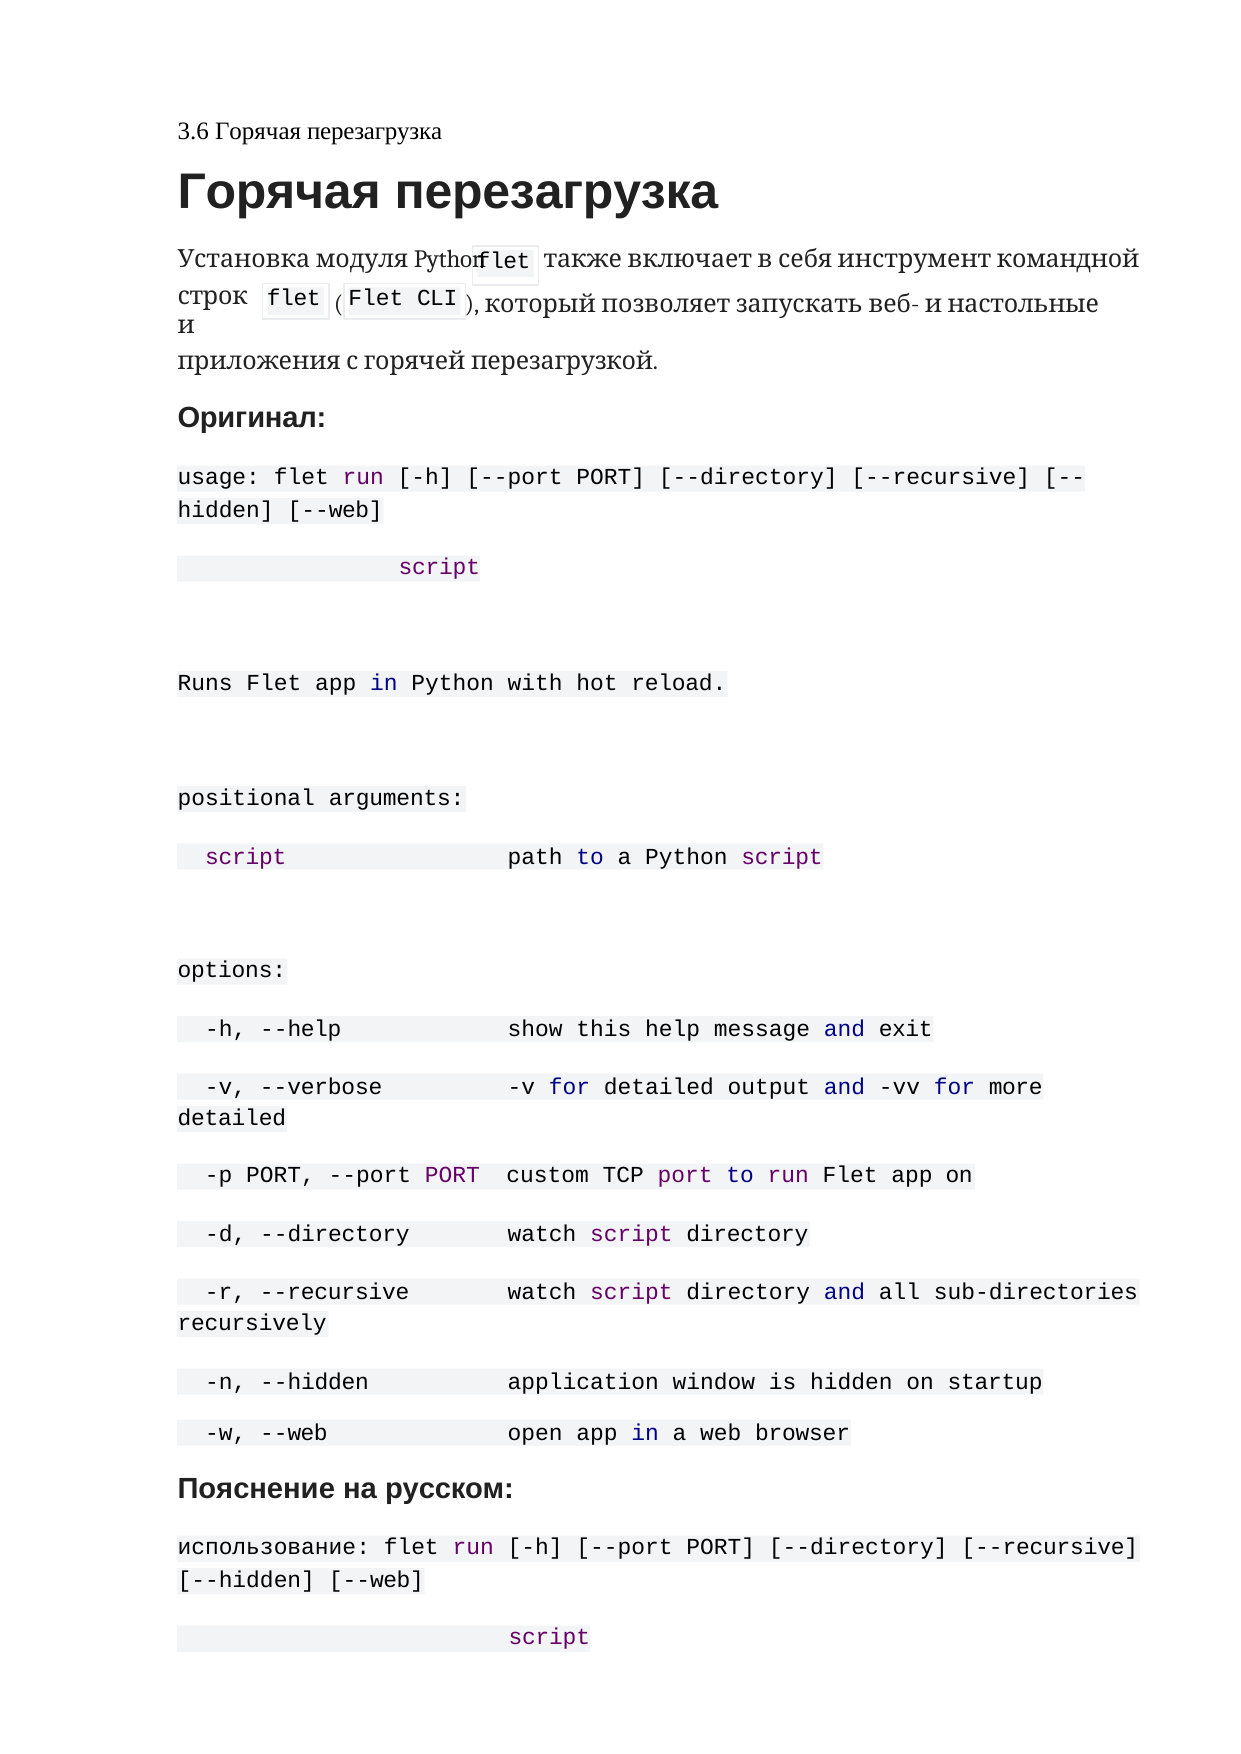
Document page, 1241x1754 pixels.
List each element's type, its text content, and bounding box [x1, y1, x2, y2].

text приложения с горячей перезагрузкой. [177, 347, 1152, 375]
title Горячая перезагрузка [177, 162, 1152, 219]
text Установка модуля Python также включает в себя инструмент командной [177, 245, 1152, 274]
text Оригинал: [177, 400, 1152, 434]
text ), который позволяет запускать веб- и настольные [466, 290, 1152, 319]
text строки [177, 282, 256, 339]
text 3.6 Горячая перезагрузка [177, 116, 1152, 145]
text Пояснение на русском: [177, 1442, 1152, 1504]
